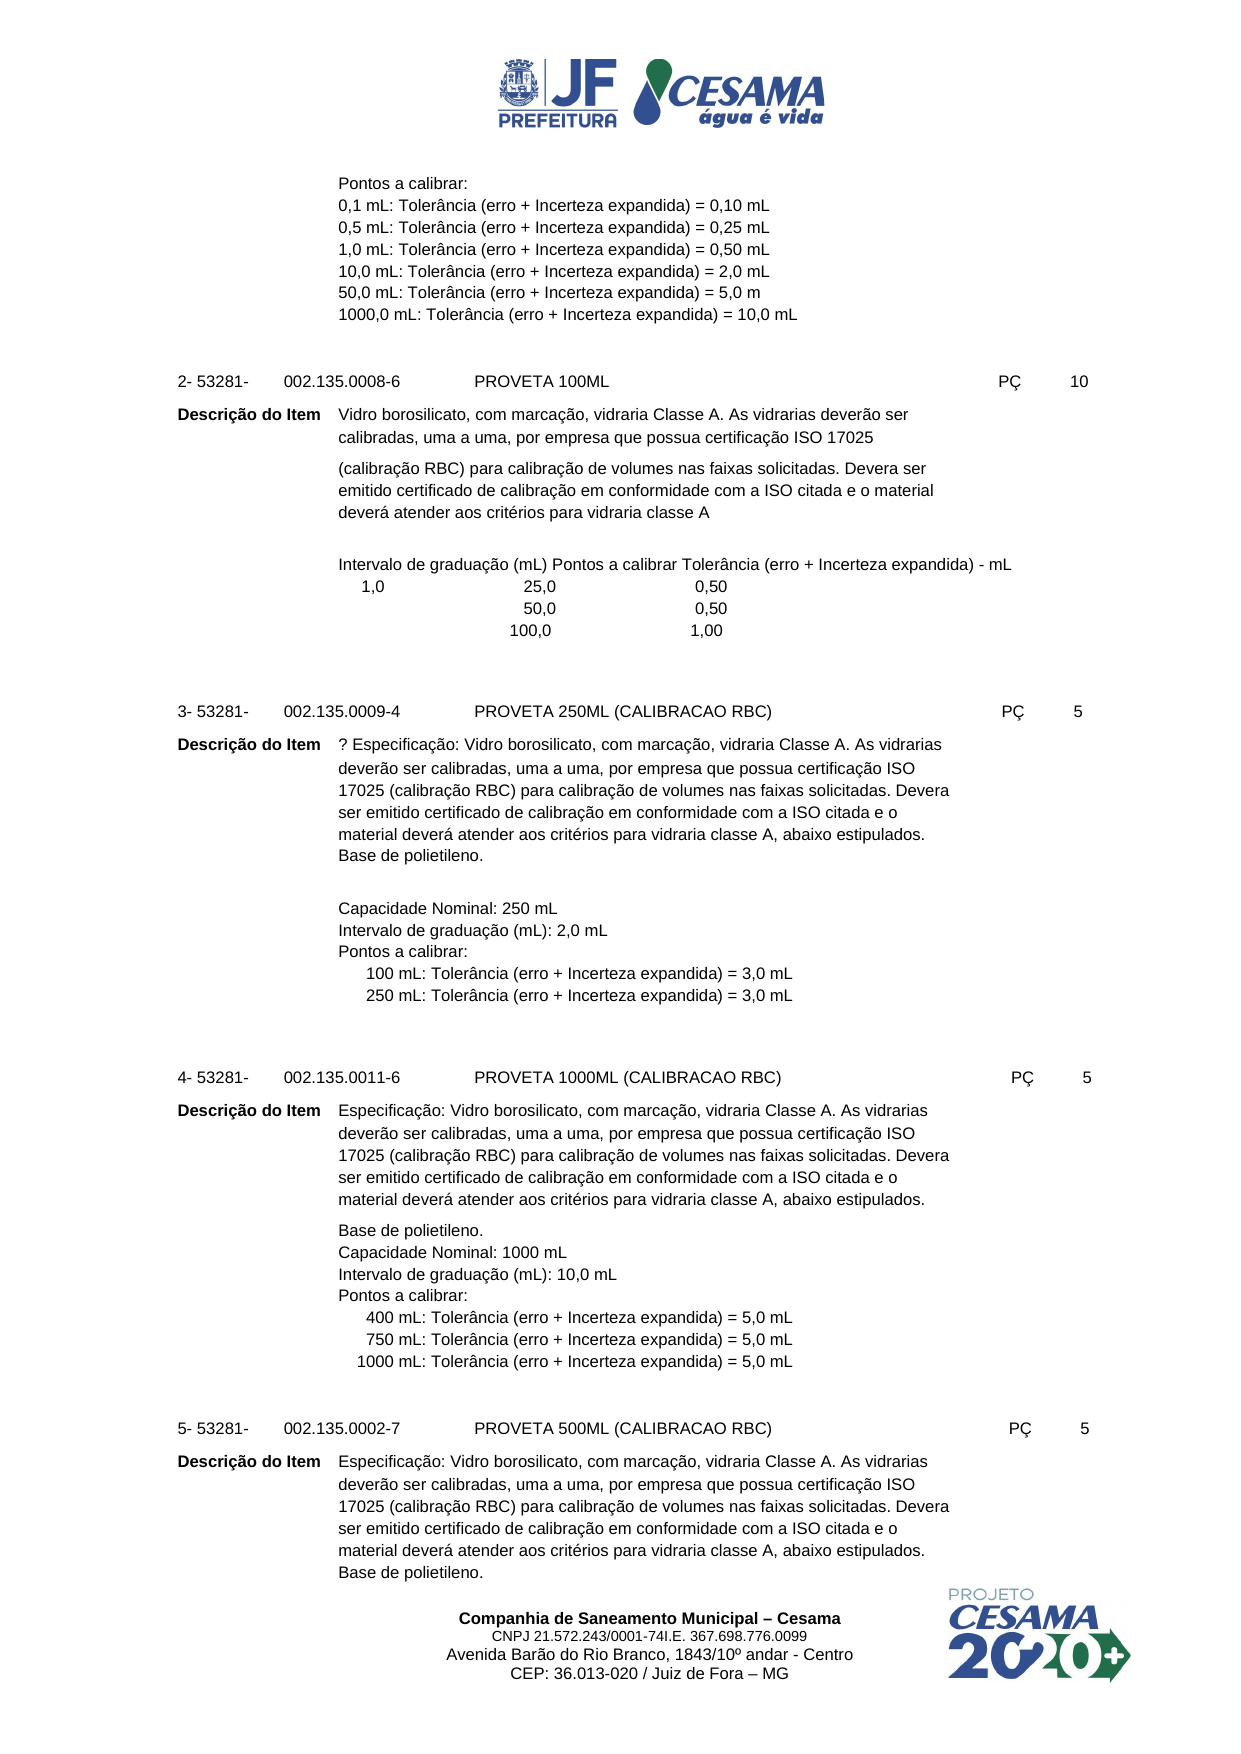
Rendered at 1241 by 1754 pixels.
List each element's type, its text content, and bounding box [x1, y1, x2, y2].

text 17025 (calibração RBC) para calibração de volumes nas faixas solicitadas. Devera [177, 1149, 1122, 1165]
text deverão ser calibradas, uma a uma, por empresa que possua certificação ISO [177, 1127, 1122, 1143]
text 50,0 mL: Tolerância (erro + Incerteza expandida) = 5,0 m [177, 287, 1122, 302]
text 250 mL: Tolerância (erro + Incerteza expandida) = 3,0 mL [177, 989, 1122, 1005]
text Base de polietileno. [177, 1224, 1122, 1239]
text 17025 (calibração RBC) para calibração de volumes nas faixas solicitadas. Devera [177, 1500, 1122, 1516]
text Intervalo de graduação (mL): 2,0 mL [177, 924, 1122, 939]
text 0,5 mL: Tolerância (erro + Incerteza expandida) = 0,25 mL [177, 221, 1122, 236]
text 2- 53281- 002.135.0008-6 PROVETA 100ML PÇ 10 [177, 361, 1122, 393]
text 10,0 mL: Tolerância (erro + Incerteza expandida) = 2,0 mL [177, 265, 1122, 280]
text deverá atender aos critérios para vidraria classe A [177, 506, 1122, 521]
text emitido certificado de calibração em conformidade com a ISO citada e o material [177, 484, 1122, 499]
text 1000,0 mL: Tolerância (erro + Incerteza expandida) = 10,0 mL [177, 308, 1122, 324]
text 100,0 1,00 [177, 624, 1122, 639]
text Capacidade Nominal: 250 mL [177, 902, 1122, 917]
text 0,1 mL: Tolerância (erro + Incerteza expandida) = 0,10 mL [177, 199, 1122, 214]
text Pontos a calibrar: [177, 946, 1122, 961]
text material deverá atender aos critérios para vidraria classe A, abaixo estipulados. [177, 1193, 1122, 1208]
text 100 mL: Tolerância (erro + Incerteza expandida) = 3,0 mL [177, 967, 1122, 983]
text 17025 (calibração RBC) para calibração de volumes nas faixas solicitadas. Devera [177, 784, 1122, 799]
text Capacidade Nominal: 1000 mL [177, 1246, 1122, 1261]
text ser emitido certificado de calibração em conformidade com a ISO citada e o [177, 1171, 1122, 1187]
text 1000 mL: Tolerância (erro + Incerteza expandida) = 5,0 mL [177, 1355, 1122, 1371]
text Descrição do Item Vidro borosilicato, com marcação, vidraria Classe A. As vidrarias deverão ser [177, 400, 1122, 425]
text 5- 53281- 002.135.0002-7 PROVETA 500ML (CALIBRACAO RBC) PÇ 5 [177, 1408, 1122, 1441]
picture [948, 1588, 1131, 1683]
text Pontos a calibrar: [177, 1289, 1122, 1305]
picture [497, 59, 825, 128]
text 4- 53281- 002.135.0011-6 PROVETA 1000ML (CALIBRACAO RBC) PÇ 5 [177, 1057, 1122, 1090]
text 1,0 mL: Tolerância (erro + Incerteza expandida) = 0,50 mL [177, 243, 1122, 258]
text calibradas, uma a uma, por empresa que possua certificação ISO 17025 [177, 431, 1122, 447]
text material deverá atender aos critérios para vidraria classe A, abaixo estipulados. [177, 1544, 1122, 1559]
text Descrição do Item ? Especificação: Vidro borosilicato, com marcação, vidraria Classe A. As vidrarias [177, 731, 1122, 756]
text 50,0 0,50 [177, 602, 1122, 617]
text material deverá atender aos critérios para vidraria classe A, abaixo estipulados. [177, 828, 1122, 843]
text ser emitido certificado de calibração em conformidade com a ISO citada e o [177, 1522, 1122, 1538]
text (calibração RBC) para calibração de volumes nas faixas solicitadas. Devera ser [177, 462, 1122, 478]
text Base de polietileno. [177, 849, 1122, 865]
text deverão ser calibradas, uma a uma, por empresa que possua certificação ISO [177, 1478, 1122, 1494]
text Descrição do Item Especificação: Vidro borosilicato, com marcação, vidraria Classe A. As vidrarias [177, 1096, 1122, 1121]
text Descrição do Item Especificação: Vidro borosilicato, com marcação, vidraria Classe A. As vidrarias [177, 1447, 1122, 1472]
text ser emitido certificado de calibração em conformidade com a ISO citada e o [177, 806, 1122, 821]
text Base de polietileno. [177, 1566, 1122, 1581]
text Intervalo de graduação (mL) Pontos a calibrar Tolerância (erro + Incerteza expandida) - mL [177, 558, 1122, 574]
text deverão ser calibradas, uma a uma, por empresa que possua certificação ISO [177, 762, 1122, 777]
text 1,0 25,0 0,50 [177, 580, 1122, 596]
text 3- 53281- 002.135.0009-4 PROVETA 250ML (CALIBRACAO RBC) PÇ 5 [177, 692, 1122, 724]
text 750 mL: Tolerância (erro + Incerteza expandida) = 5,0 mL [177, 1333, 1122, 1349]
text 400 mL: Tolerância (erro + Incerteza expandida) = 5,0 mL [177, 1311, 1122, 1327]
text Pontos a calibrar: [177, 177, 1122, 193]
text Intervalo de graduação (mL): 10,0 mL [177, 1268, 1122, 1283]
